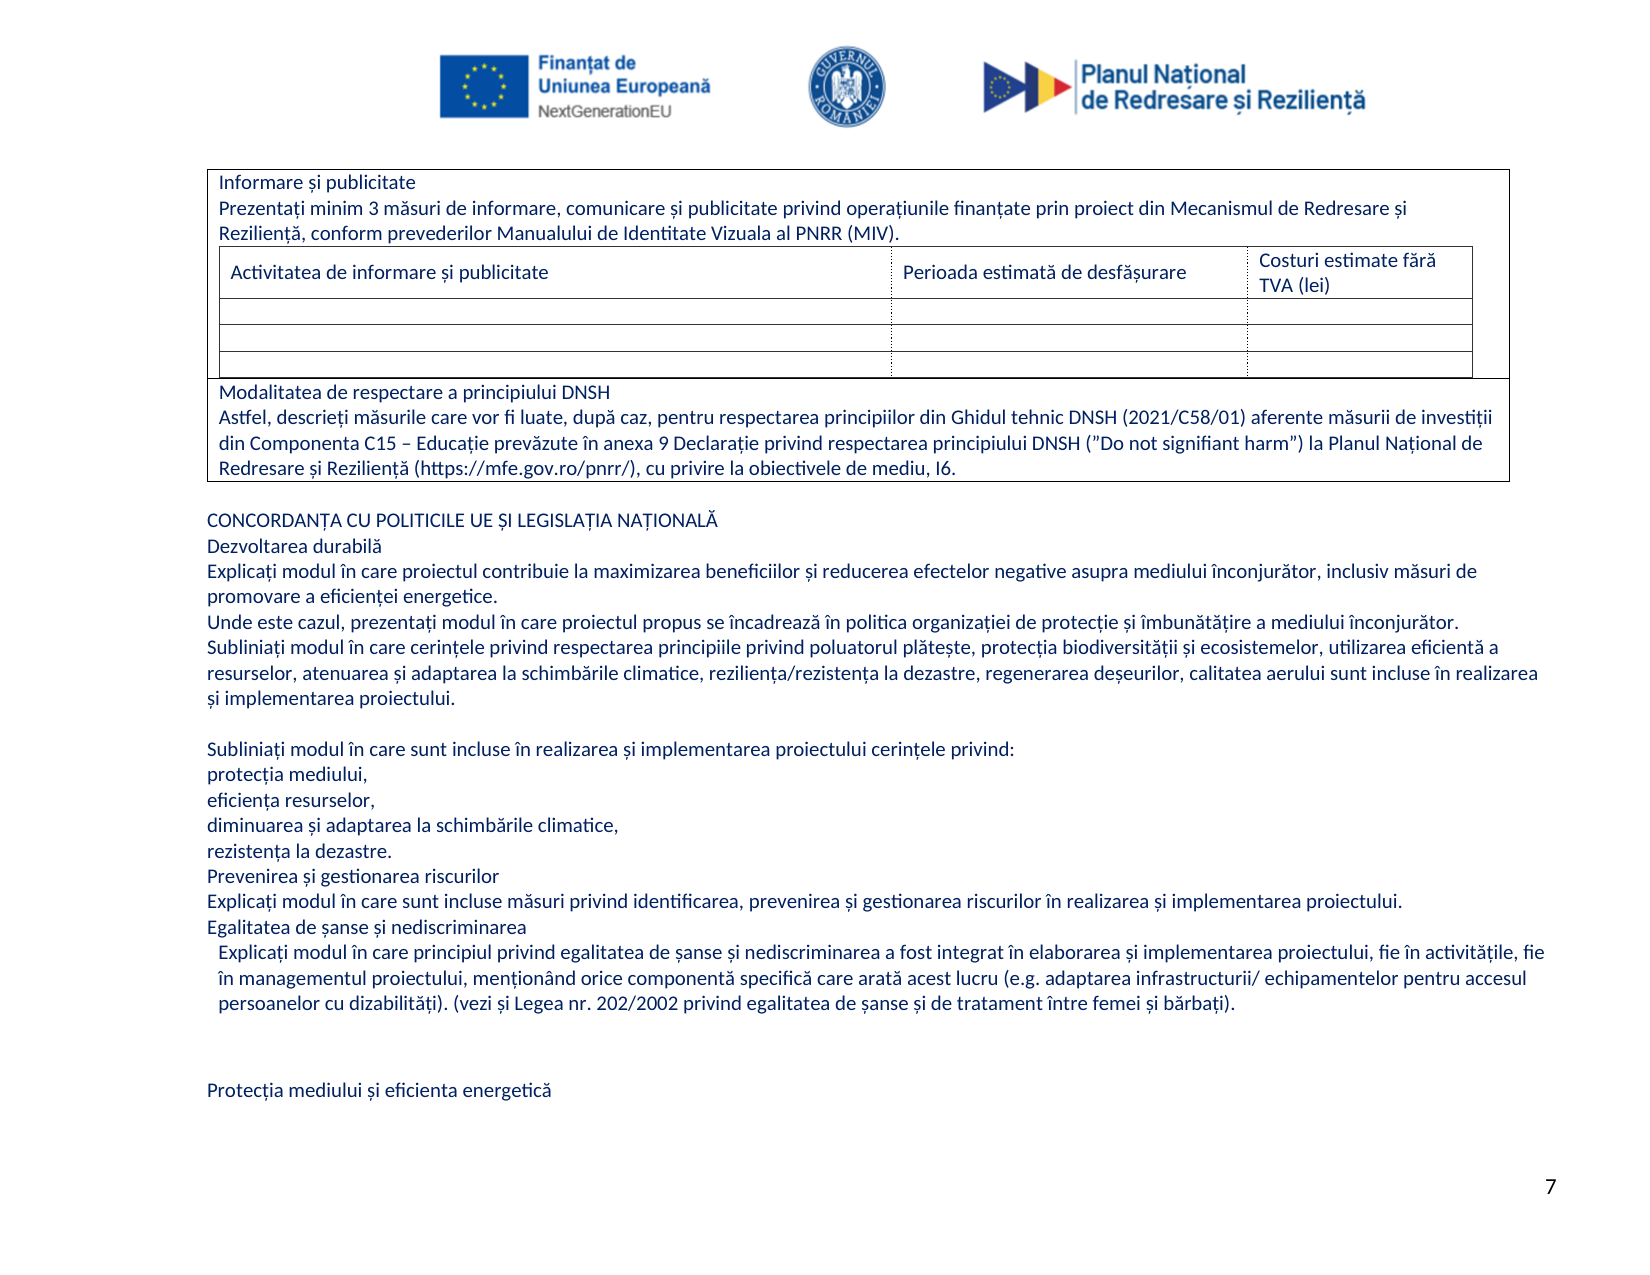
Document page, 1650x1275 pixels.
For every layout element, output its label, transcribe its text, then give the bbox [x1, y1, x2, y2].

text Subliniați modul în care sunt incluse în realizarea și implementarea proiectului cerințele privind: [207, 736, 1556, 762]
text protecția mediului, [207, 762, 1556, 787]
table_cell [1510, 378, 1514, 481]
text Subliniați modul în care cerințele privind respectarea principiile privind poluatorul plătește, protecția biodiversității și ecosistemelor, utilizarea eficientă a resurselor, atenuarea și adaptarea la schimbările climatice, reziliența/rezistența la dezastre, regenerarea deșeurilor, calitatea aerului sunt incluse în realizarea și implementarea proiectului. [207, 634, 1556, 711]
subtitle Egalitatea de șanse și nediscriminarea [207, 914, 1556, 939]
table_header Explicați modul în care principiul privind egalitatea de șanse și nediscriminarea a fost integrat în elaborarea și implementarea proiectului, fie în activitățile, fie în managementul proiectului, menționând orice componentă specifică care arată acest lucru (e.g. adaptarea infrastructurii/ echipamentelor pentru accesul persoanelor cu dizabilități). (vezi și Legea nr. 202/2002 privind egalitatea de șanse și de tratament între femei și bărbați). [207, 940, 1567, 1077]
text Explicați modul în care sunt incluse măsuri privind identificarea, prevenirea și gestionarea riscurilor în realizarea și implementarea proiectului. [207, 889, 1556, 914]
subtitle Dezvoltarea durabilă [207, 533, 1556, 558]
text Prevenirea și gestionarea riscurilor [207, 863, 1556, 889]
picture [393, 28, 1369, 144]
table_header [1510, 169, 1514, 378]
table_header Informare și publicitate Prezentați minim 3 măsuri de informare, comunicare și publicitate privind operațiunile finanțate prin proiect din Mecanismul de Redresare și Reziliență, conform prevederilor Manualului de Identitate Vizuala al PNRR (MIV). [208, 170, 1509, 378]
text diminuarea și adaptarea la schimbările climatice, [207, 812, 1556, 838]
subtitle CONCORDANŢA CU POLITICILE UE ŞI LEGISLAŢIA NAŢIONALĂ [207, 507, 1556, 533]
text eficiența resurselor, [207, 787, 1556, 812]
text Explicați modul în care proiectul contribuie la maximizarea beneficiilor și reducerea efectelor negative asupra mediului înconjurător, inclusiv măsuri de promovare a eficienței energetice. [207, 558, 1556, 609]
text rezistența la dezastre. [207, 838, 1556, 863]
text Unde este cazul, prezentați modul în care proiectul propus se încadrează în politica organizației de protecție și îmbunătățire a mediului înconjurător. [207, 609, 1556, 634]
table_cell Modalitatea de respectare a principiului DNSH Astfel, descrieți măsurile care vor fi luate, după caz, pentru respectarea principiilor din Ghidul tehnic DNSH (2021/C58/01) aferente măsurii de investiții din Componenta C15 – Educație prevăzute în anexa 9 Declarație privind respectarea principiului DNSH (”Do not signifiant harm”) la Planul Național de Redresare și Reziliență (https://mfe.gov.ro/pnrr/), cu privire la obiectivele de mediu, I6. [208, 379, 1509, 481]
subtitle Protecția mediului și eficienta energetică [207, 1077, 1556, 1102]
